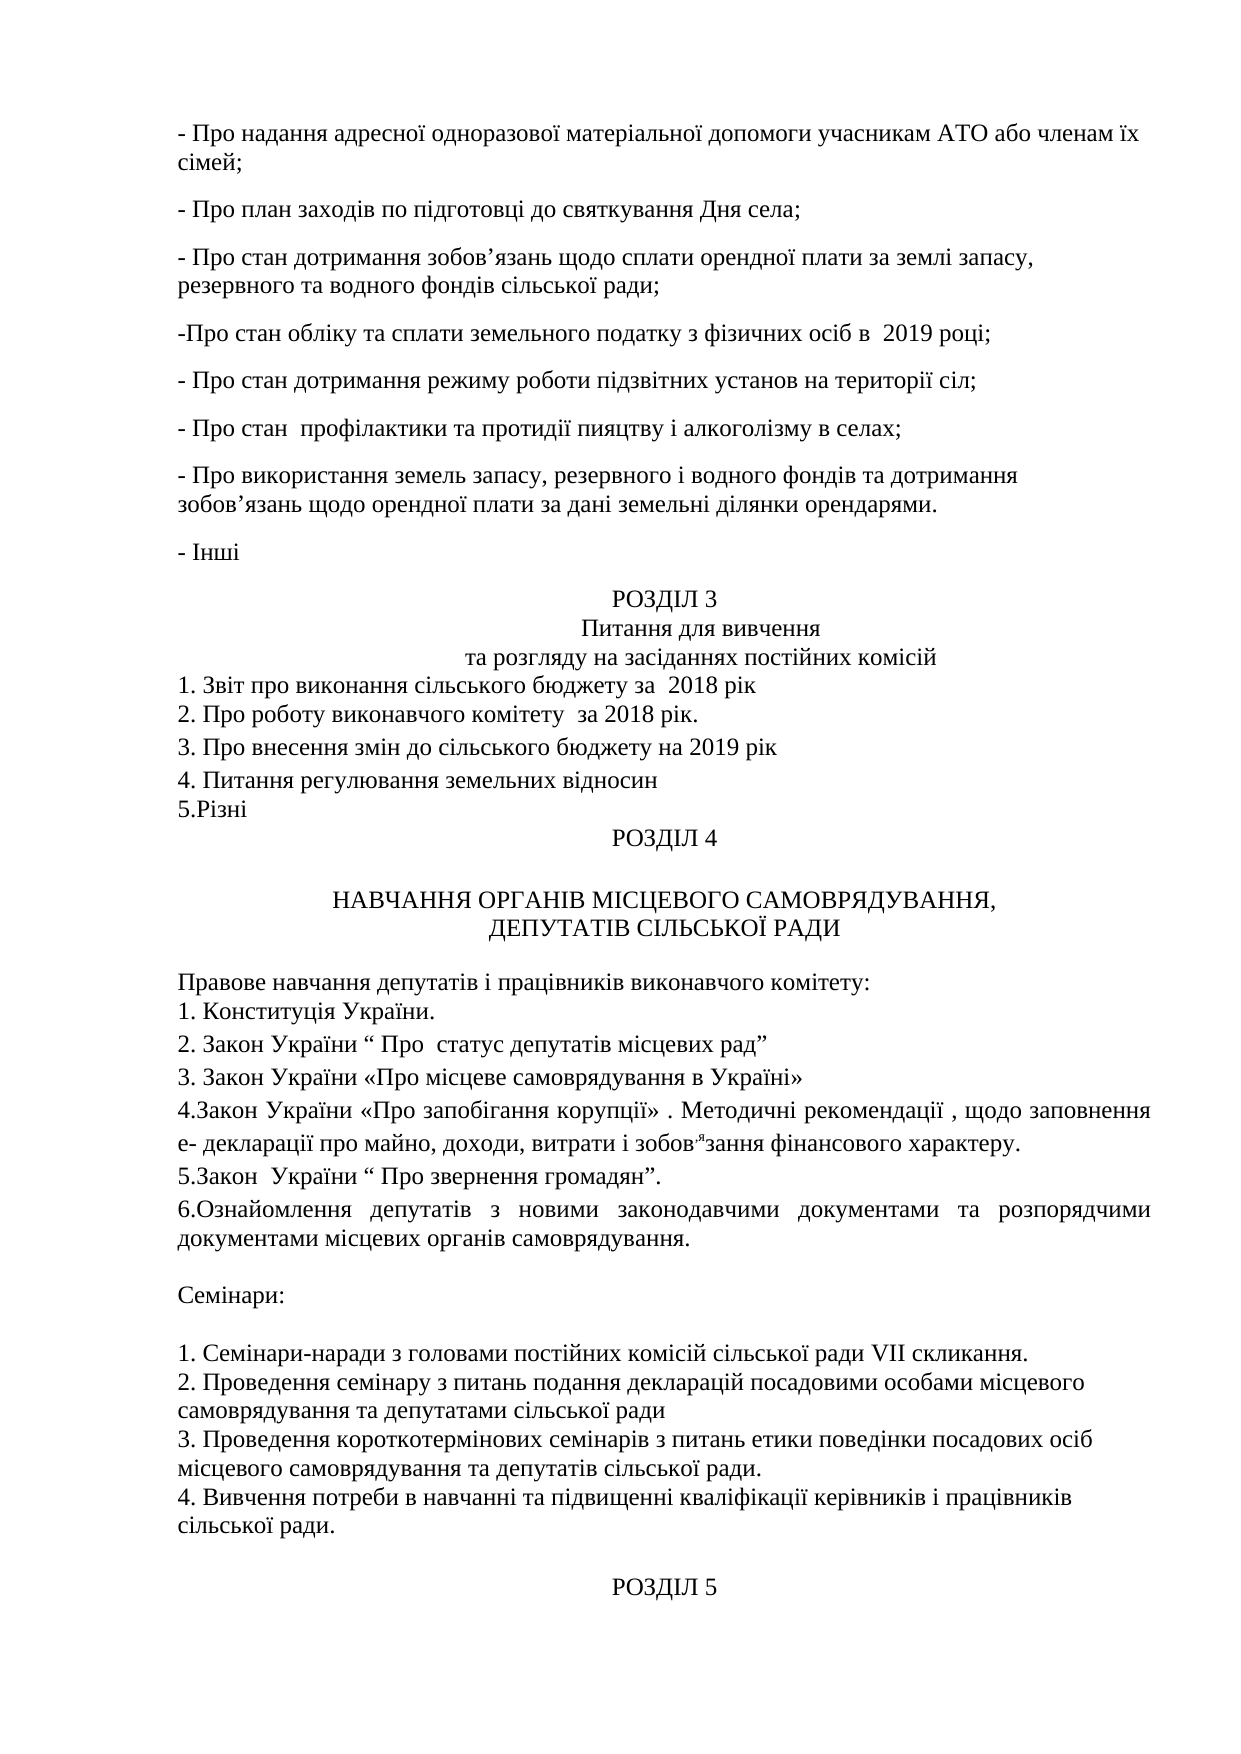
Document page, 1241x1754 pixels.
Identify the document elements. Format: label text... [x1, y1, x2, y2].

text - Про стан дотримання режиму роботи підзвітних установ на території сіл; [177, 366, 1152, 394]
text -Про стан обліку та сплати земельного податку з фізичних осіб в 2019 році; [177, 318, 1152, 347]
text - Про використання земель запасу, резервного і водного фондів та дотримання зобов’язань щодо орендної плати за дані земельні ділянки орендарями. [177, 461, 1152, 518]
text РОЗДІЛ 5 [177, 1572, 1152, 1601]
text 1. Конституція України. [177, 996, 1152, 1025]
text РОЗДІЛ 4 [177, 823, 1152, 852]
text Питання для вивчення [250, 613, 1152, 642]
text - Про план заходів по підготовці до святкування Дня села; [177, 194, 1152, 223]
text ДЕПУТАТІВ СІЛЬСЬКОЇ РАДИ [177, 913, 1152, 942]
text 4.Закон України «Про запобігання корупції» . Методичні рекомендації , щодо заповнення е- декларації про майно, доходи, витрати і зобов,язання фінансового характеру. [177, 1095, 1152, 1157]
text 3. Проведення короткотермінових семінарів з питань етики поведінки посадових осіб місцевого самоврядування та депутатів сільської ради. [177, 1424, 1152, 1482]
text 1. Семінари-наради з головами постійних комісій сільської ради VІІ скликання. [177, 1338, 1152, 1367]
text НАВЧАННЯ ОРГАНІВ МІСЦЕВОГО САМОВРЯДУВАННЯ, [177, 885, 1152, 913]
text 2. Закон України “ Про статус депутатів місцевих рад” [177, 1029, 1152, 1058]
text 1. Звіт про виконання сільського бюджету за 2018 рік [177, 671, 1152, 699]
text 5.Закон України “ Про звернення громадян”. [177, 1161, 1152, 1190]
text РОЗДІЛ 3 [177, 584, 1152, 613]
text 2. Про роботу виконавчого комітету за 2018 рік. [177, 699, 1152, 728]
text Семінари: [177, 1280, 1152, 1309]
text 6.Ознайомлення депутатів з новими законодавчими документами та розпорядчими документами місцевих органів самоврядування. [177, 1194, 1152, 1252]
text 4. Вивчення потреби в навчанні та підвищенні кваліфікації керівників і працівників сільської ради. [177, 1482, 1152, 1539]
text - Про стан профілактики та протидії пияцтву і алкоголізму в селах; [177, 413, 1152, 442]
text - Про надання адресної одноразової матеріальної допомоги учасникам АТО або членам їх сімей; [177, 118, 1152, 176]
text - Про стан дотримання зобов’язань щодо сплати орендної плати за землі запасу, резервного та водного фондів сільської ради; [177, 242, 1152, 299]
text - Інші [177, 537, 1152, 566]
text Правове навчання депутатів і працівників виконавчого комітету: [177, 967, 1152, 996]
text 5.Різні [177, 794, 1152, 823]
text 2. Проведення семінару з питань подання декларацій посадовими особами місцевого самоврядування та депутатами сільської ради [177, 1367, 1152, 1424]
text 3. Закон України «Про місцеве самоврядування в Україні» [177, 1062, 1152, 1091]
text 3. Про внесення змін до сільського бюджету на 2019 рік [177, 732, 1152, 761]
text 4. Питання регулювання земельних відносин [177, 765, 1152, 794]
text та розгляду на засіданнях постійних комісій [250, 642, 1152, 671]
